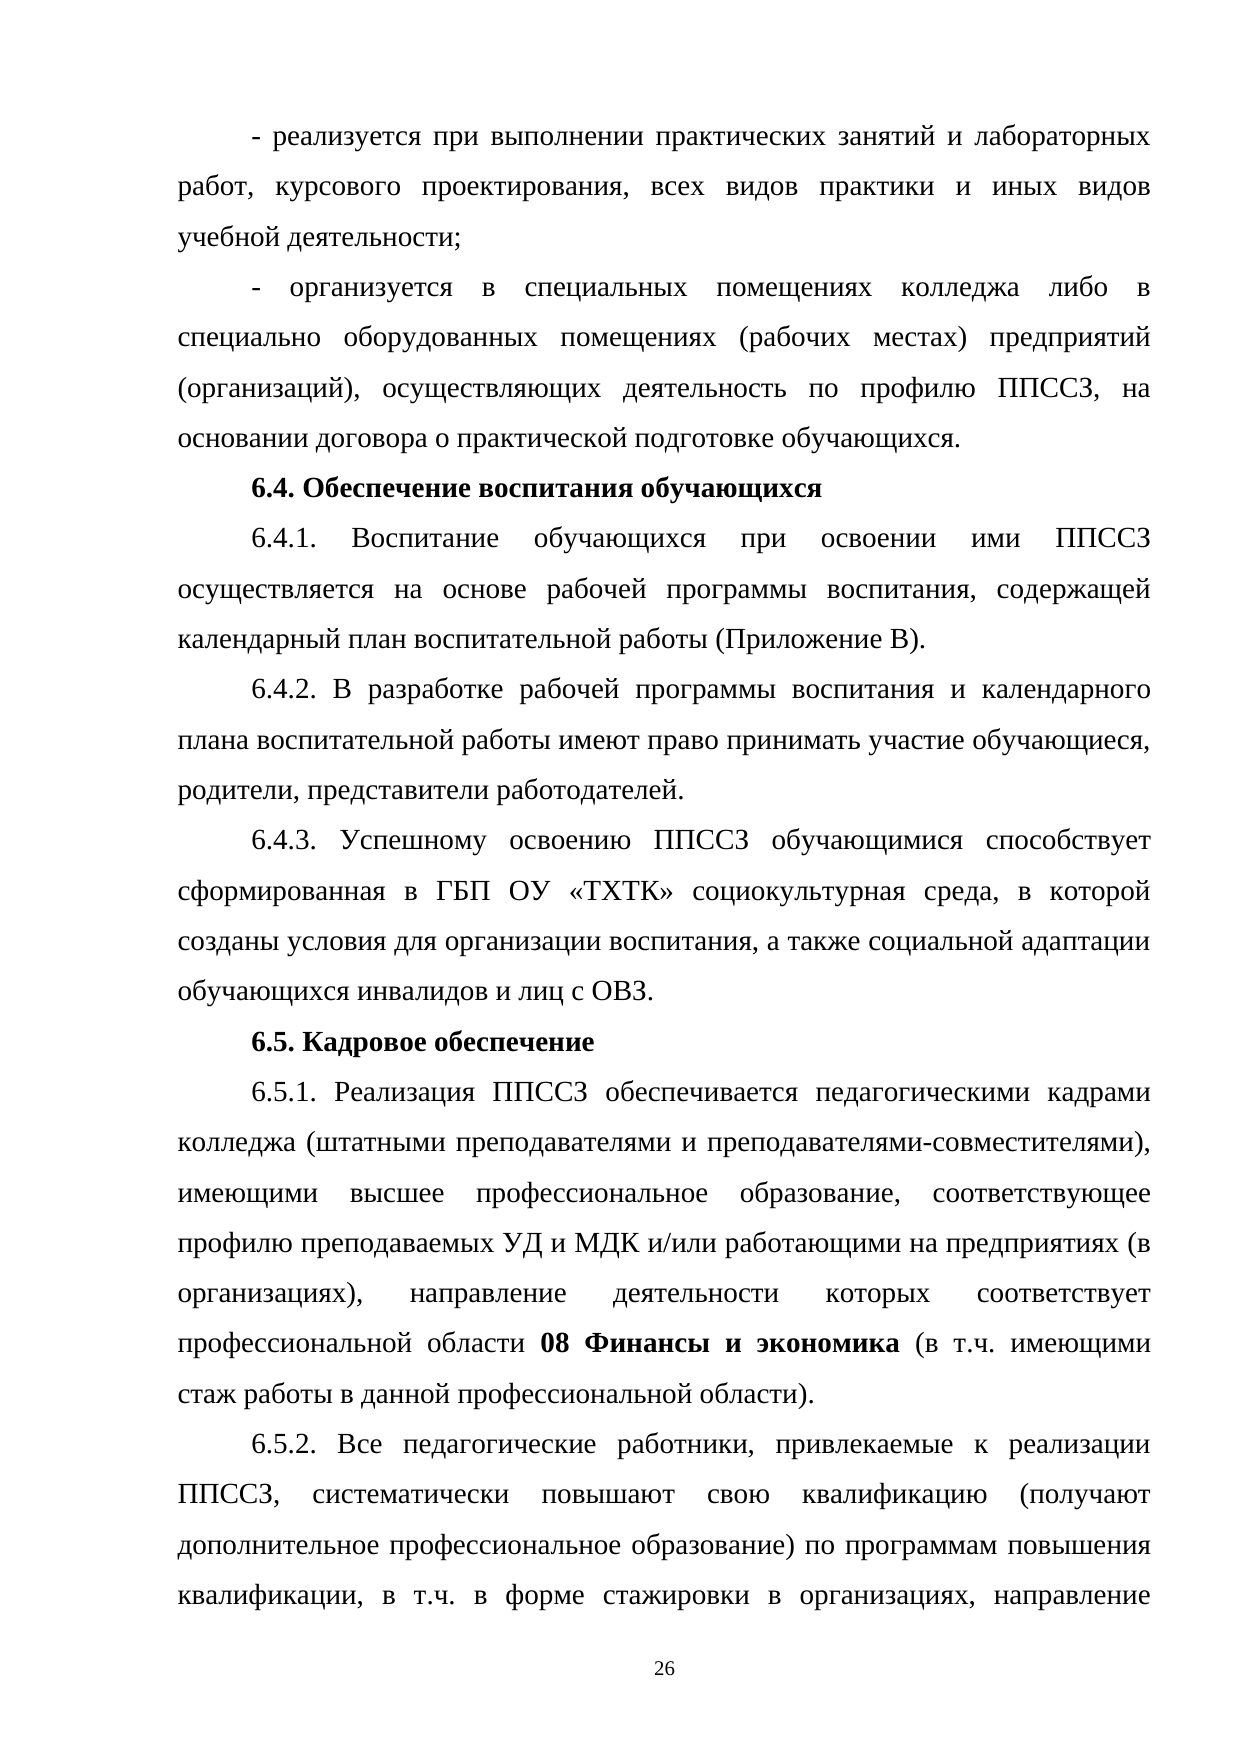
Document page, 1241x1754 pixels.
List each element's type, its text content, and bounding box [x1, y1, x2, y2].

text 6.5.1. Реализация ППССЗ обеспечивается педагогическими кадрами колледжа (штатными преподавателями и преподавателями-совместителями), имеющими высшее профессиональное образование, соответствующее профилю преподаваемых УД и МДК и/или работающими на предприятиях (в организациях), направление деятельности которых соответствует профессиональной области 08 Финансы и экономика (в т.ч. имеющими стаж работы в данной профессиональной области). [177, 1074, 1152, 1409]
text 6.4.2. В разработке рабочей программы воспитания и календарного плана воспитательной работы имеют право принимать участие обучающиеся, родители, представители работодателей. [177, 672, 1152, 806]
text - организуется в специальных помещениях колледжа либо в специально оборудованных помещениях (рабочих местах) предприятий (организаций), осуществляющих деятельность по профилю ППССЗ, на основании договора о практической подготовке обучающихся. [177, 269, 1152, 453]
text 6.4. Обеспечение воспитания обучающихся [177, 470, 1152, 504]
text - реализуется при выполнении практических занятий и лабораторных работ, курсового проектирования, всех видов практики и иных видов учебной деятельности; [177, 118, 1152, 252]
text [177, 1426, 1152, 1611]
text 6.4.3. Успешному освоению ППССЗ обучающимися способствует сформированная в ГБП ОУ «ТХТК» социокультурная среда, в которой созданы условия для организации воспитания, а также социальной адаптации обучающихся инвалидов и лиц с ОВЗ. [177, 822, 1152, 1007]
text 6.5. Кадровое обеспечение [177, 1024, 1152, 1057]
text 6.4.1. Воспитание обучающихся при освоении ими ППССЗ осуществляется на основе рабочей программы воспитания, содержащей календарный план воспитательной работы (Приложение В). [177, 521, 1152, 655]
